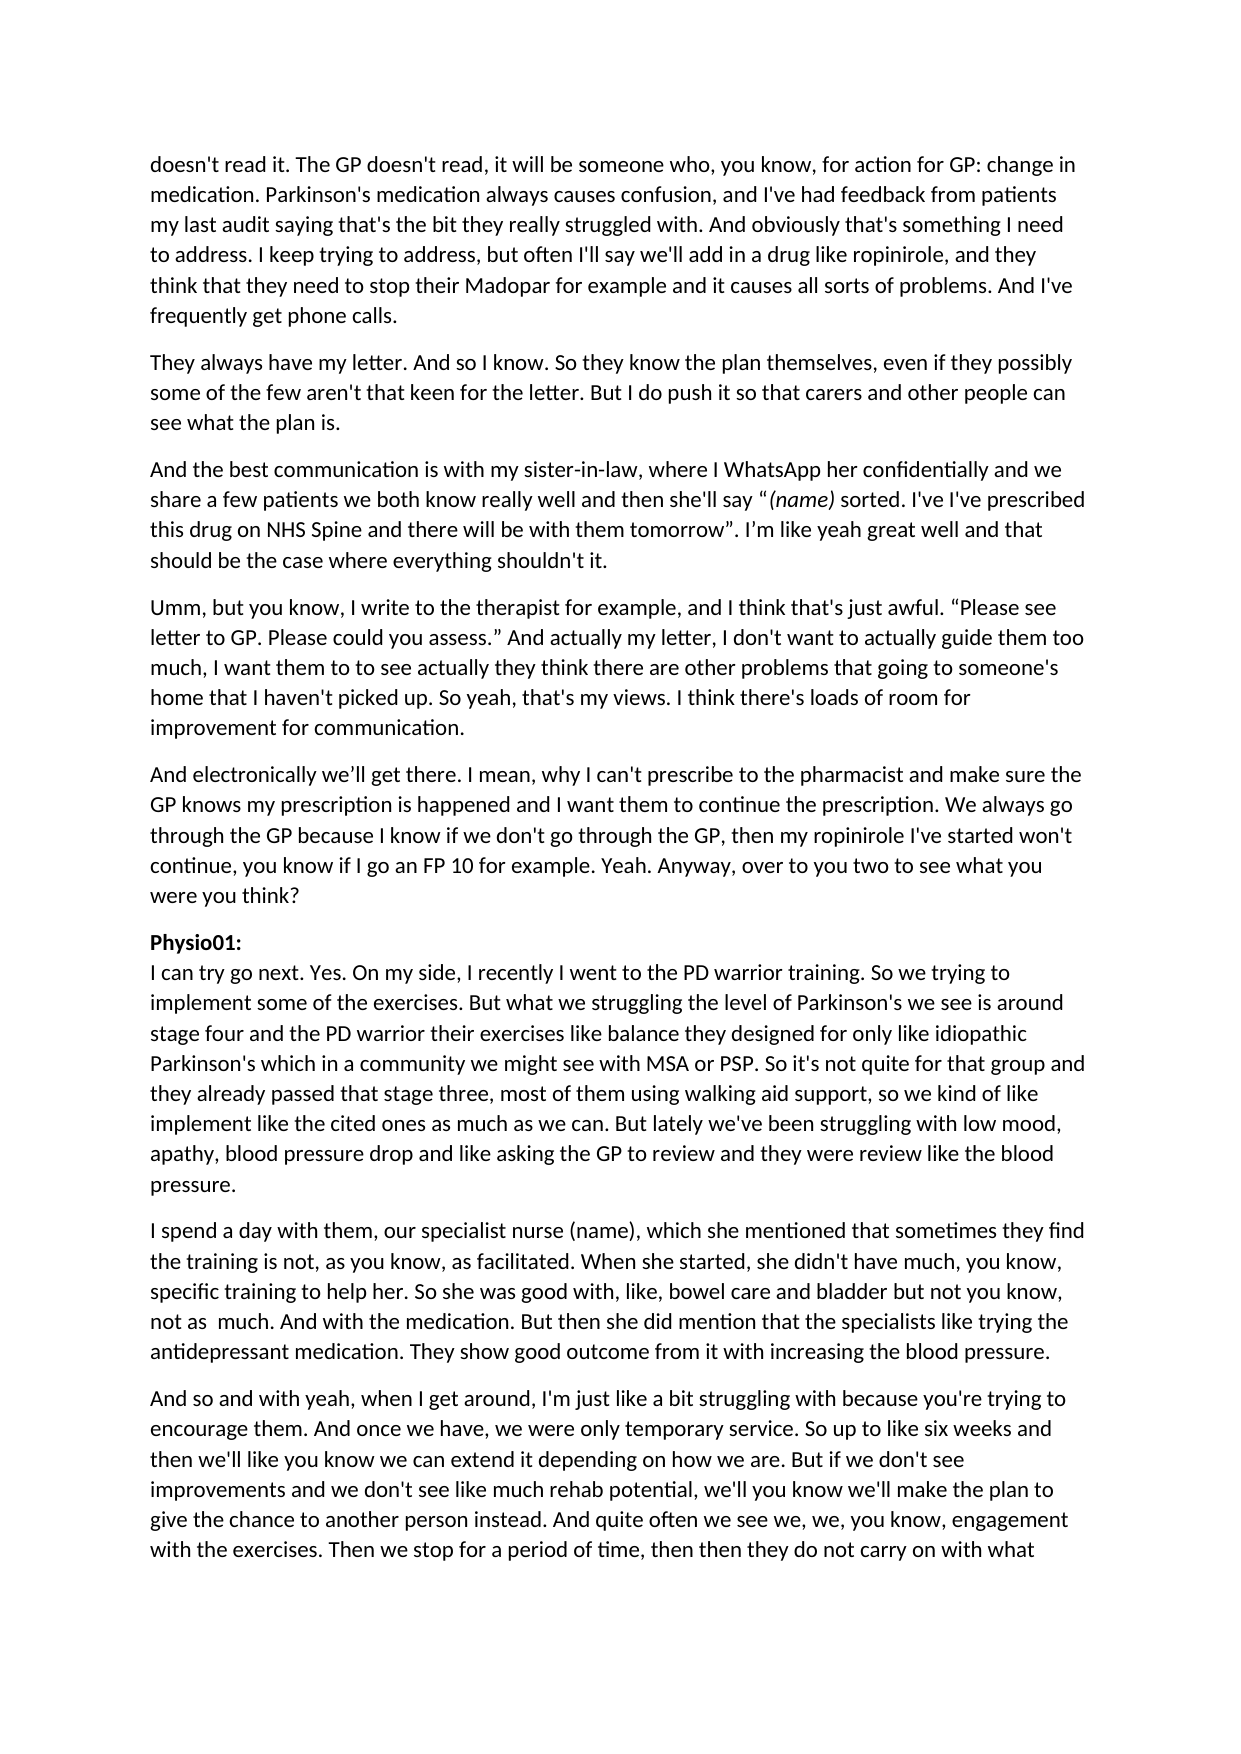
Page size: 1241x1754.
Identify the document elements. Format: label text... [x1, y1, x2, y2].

text I spend a day with them, our specialist nurse (name), which she mentioned that sometimes they find the training is not, as you know, as facilitated. When she started, she didn't have much, you know, specific training to help her. So she was good with, like, bowel care and bladder but not you know, not as much. And with the medication. But then she did mention that the specialists like trying the antidepressant medication. They show good outcome from it with increasing the blood pressure. [150, 1217, 1090, 1366]
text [150, 150, 1090, 329]
text And electronically we’ll get there. I mean, why I can't prescribe to the pharmacist and make sure the GP knows my prescription is happened and I want them to continue the prescription. We always go through the GP because I know if we don't go through the GP, then my ropinirole I've started won't continue, you know if I go an FP 10 for example. Yeah. Anyway, over to you two to see what you were you think? [150, 760, 1090, 909]
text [150, 1384, 1090, 1563]
text Physio01: I can try go next. Yes. On my side, I recently I went to the PD warrior training. So we trying to implement some of the exercises. But what we struggling the level of Parkinson's we see is around stage four and the PD warrior their exercises like balance they designed for only like idiopathic Parkinson's which in a community we might see with MSA or PSP. So it's not quite for that group and they already passed that stage three, most of them using walking aid support, so we kind of like implement like the cited ones as much as we can. But lately we've been struggling with low mood, apathy, blood pressure drop and like asking the GP to review and they were review like the blood pressure. [150, 928, 1090, 1198]
text And the best communication is with my sister-in-law, where I WhatsApp her confidentially and we share a few patients we both know really well and then she'll say “(name) sorted. I've I've prescribed this drug on NHS Spine and there will be with them tomorrow”. I’m like yeah great well and that should be the case where everything shouldn't it. [150, 455, 1090, 574]
text Umm, but you know, I write to the therapist for example, and I think that's just awful. “Please see letter to GP. Please could you assess.” And actually my letter, I don't want to actually guide them too much, I want them to to see actually they think there are other problems that going to someone's home that I haven't picked up. So yeah, that's my views. I think there's loads of room for improvement for communication. [150, 593, 1090, 742]
text They always have my letter. And so I know. So they know the plan themselves, even if they possibly some of the few aren't that keen for the letter. But I do push it so that carers and other people can see what the plan is. [150, 348, 1090, 436]
